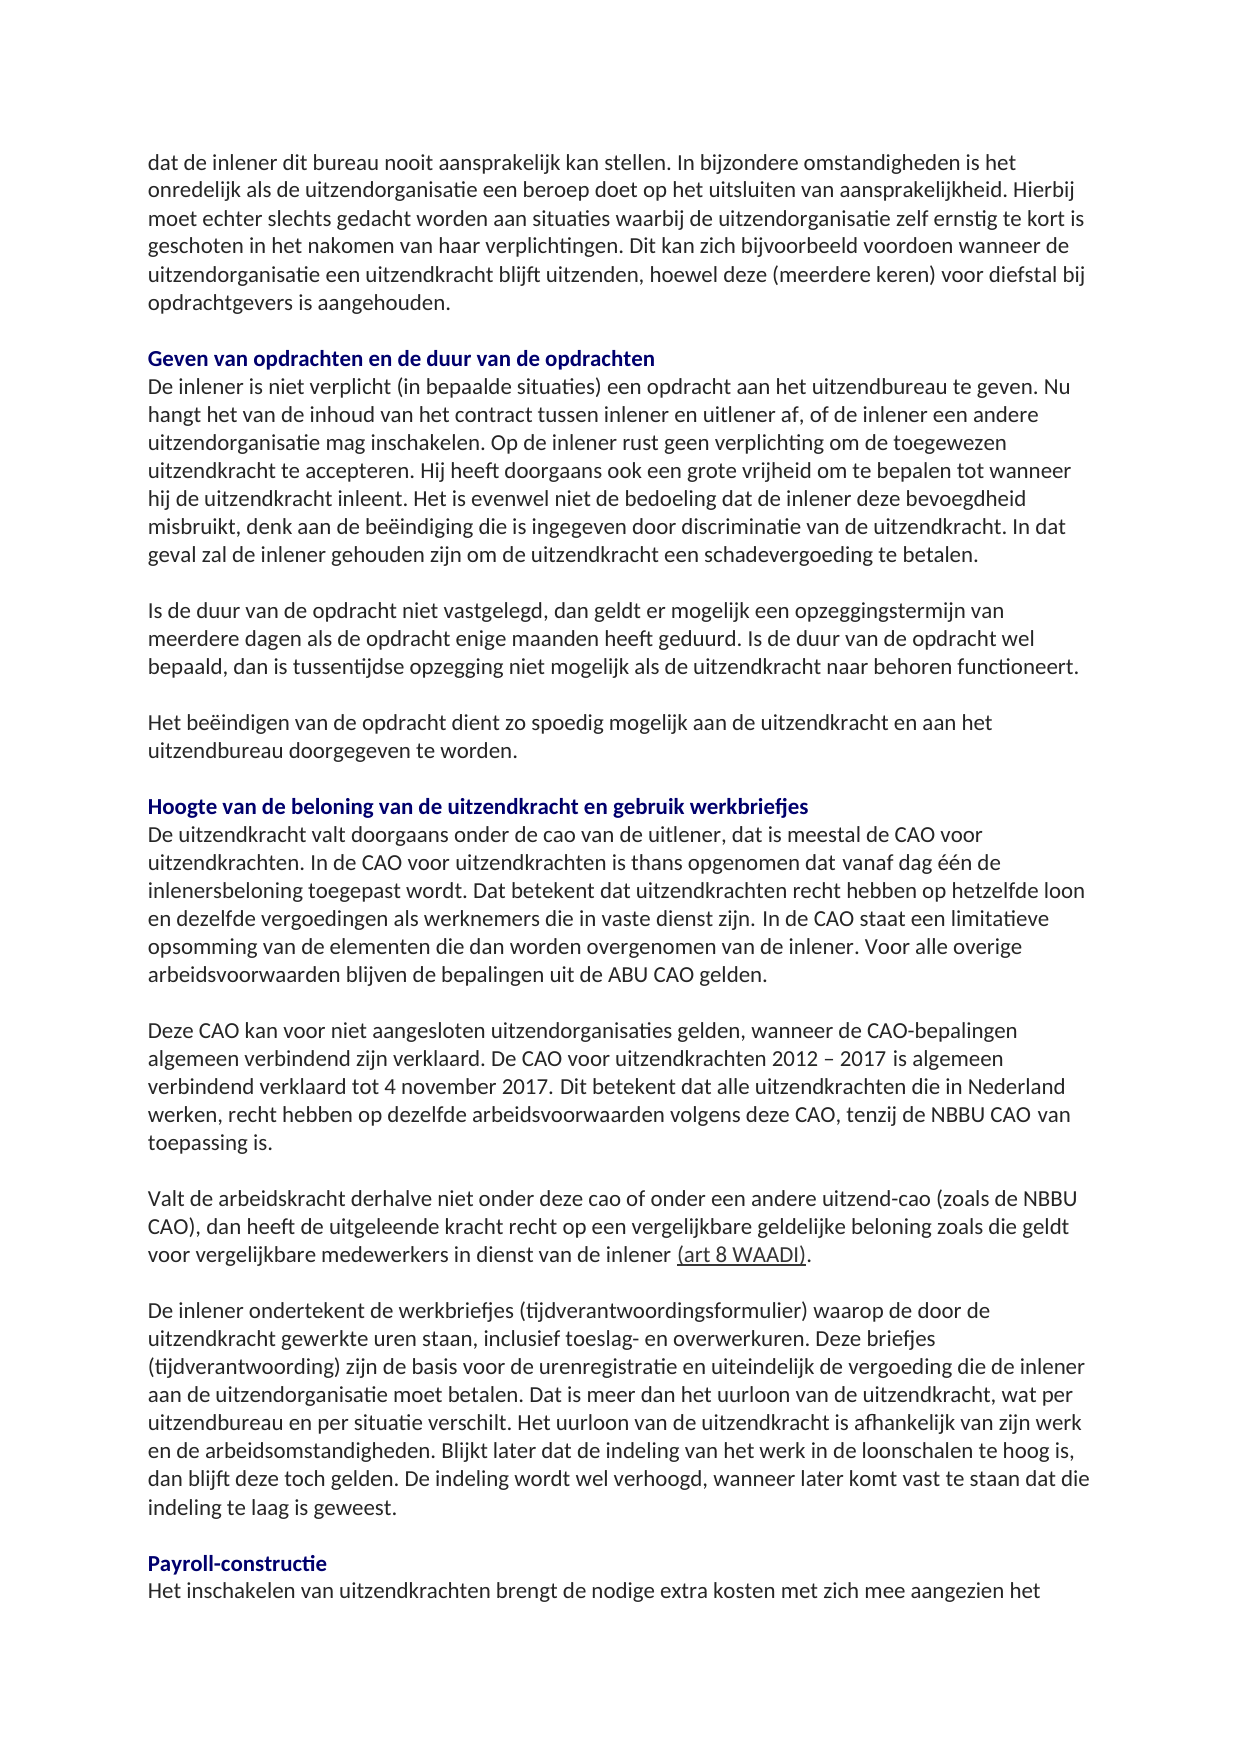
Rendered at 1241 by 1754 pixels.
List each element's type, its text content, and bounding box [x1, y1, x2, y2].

text Is de duur van de opdracht niet vastgelegd, dan geldt er mogelijk een opzeggingstermijn van meerdere dagen als de opdracht enige maanden heeft geduurd. Is de duur van de opdracht wel bepaald, dan is tussentijdse opzegging niet mogelijk als de uitzendkracht naar behoren functioneert. [148, 596, 1093, 680]
text Geven van opdrachten en de duur van de opdrachten [148, 344, 1093, 372]
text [148, 1577, 1093, 1605]
text Deze CAO kan voor niet aangesloten uitzendorganisaties gelden, wanneer de CAO-bepalingen algemeen verbindend zijn verklaard. De CAO voor uitzendkrachten 2012 – 2017 is algemeen verbindend verklaard tot 4 november 2017. Dit betekent dat alle uitzendkrachten die in Nederland werken, recht hebben op dezelfde arbeidsvoorwaarden volgens deze CAO, tenzij de NBBU CAO van toepassing is. [148, 1016, 1093, 1156]
text De inlener ondertekent de werkbriefjes (tijdverantwoordingsformulier) waarop de door de uitzendkracht gewerkte uren staan, inclusief toeslag- en overwerkuren. Deze briefjes (tijdverantwoording) zijn de basis voor de urenregistratie en uiteindelijk de vergoeding die de inlener aan de uitzendorganisatie moet betalen. Dat is meer dan het uurloon van de uitzendkracht, wat per uitzendbureau en per situatie verschilt. Het uurloon van de uitzendkracht is afhankelijk van zijn werk en de arbeidsomstandigheden. Blijkt later dat de indeling van het werk in de loonschalen te hoog is, dan blijft deze toch gelden. De indeling wordt wel verhoogd, wanneer later komt vast te staan dat die indeling te laag is geweest. [148, 1296, 1093, 1521]
text Hoogte van de beloning van de uitzendkracht en gebruik werkbriefjes [148, 792, 1093, 820]
text De inlener is niet verplicht (in bepaalde situaties) een opdracht aan het uitzendbureau te geven. Nu hangt het van de inhoud van het contract tussen inlener en uitlener af, of de inlener een andere uitzendorganisatie mag inschakelen. Op de inlener rust geen verplichting om de toegewezen uitzendkracht te accepteren. Hij heeft doorgaans ook een grote vrijheid om te bepalen tot wanneer hij de uitzendkracht inleent. Het is evenwel niet de bedoeling dat de inlener deze bevoegdheid misbruikt, denk aan de beëindiging die is ingegeven door discriminatie van de uitzendkracht. In dat geval zal de inlener gehouden zijn om de uitzendkracht een schadevergoeding te betalen. [148, 372, 1093, 568]
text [148, 148, 1093, 316]
text Het beëindigen van de opdracht dient zo spoedig mogelijk aan de uitzendkracht en aan het uitzendbureau doorgegeven te worden. [148, 708, 1093, 764]
text De uitzendkracht valt doorgaans onder de cao van de uitlener, dat is meestal de CAO voor uitzendkrachten. In de CAO voor uitzendkrachten is thans opgenomen dat vanaf dag één de inlenersbeloning toegepast wordt. Dat betekent dat uitzendkrachten recht hebben op hetzelfde loon en dezelfde vergoedingen als werknemers die in vaste dienst zijn. In de CAO staat een limitatieve opsomming van de elementen die dan worden overgenomen van de inlener. Voor alle overige arbeidsvoorwaarden blijven de bepalingen uit de ABU CAO gelden. [148, 820, 1093, 988]
text Valt de arbeidskracht derhalve niet onder deze cao of onder een andere uitzend-cao (zoals de NBBU CAO), dan heeft de uitgeleende kracht recht op een vergelijkbare geldelijke beloning zoals die geldt voor vergelijkbare medewerkers in dienst van de inlener (art 8 WAADI). [148, 1184, 1093, 1268]
text Payroll-constructie [148, 1549, 1093, 1577]
